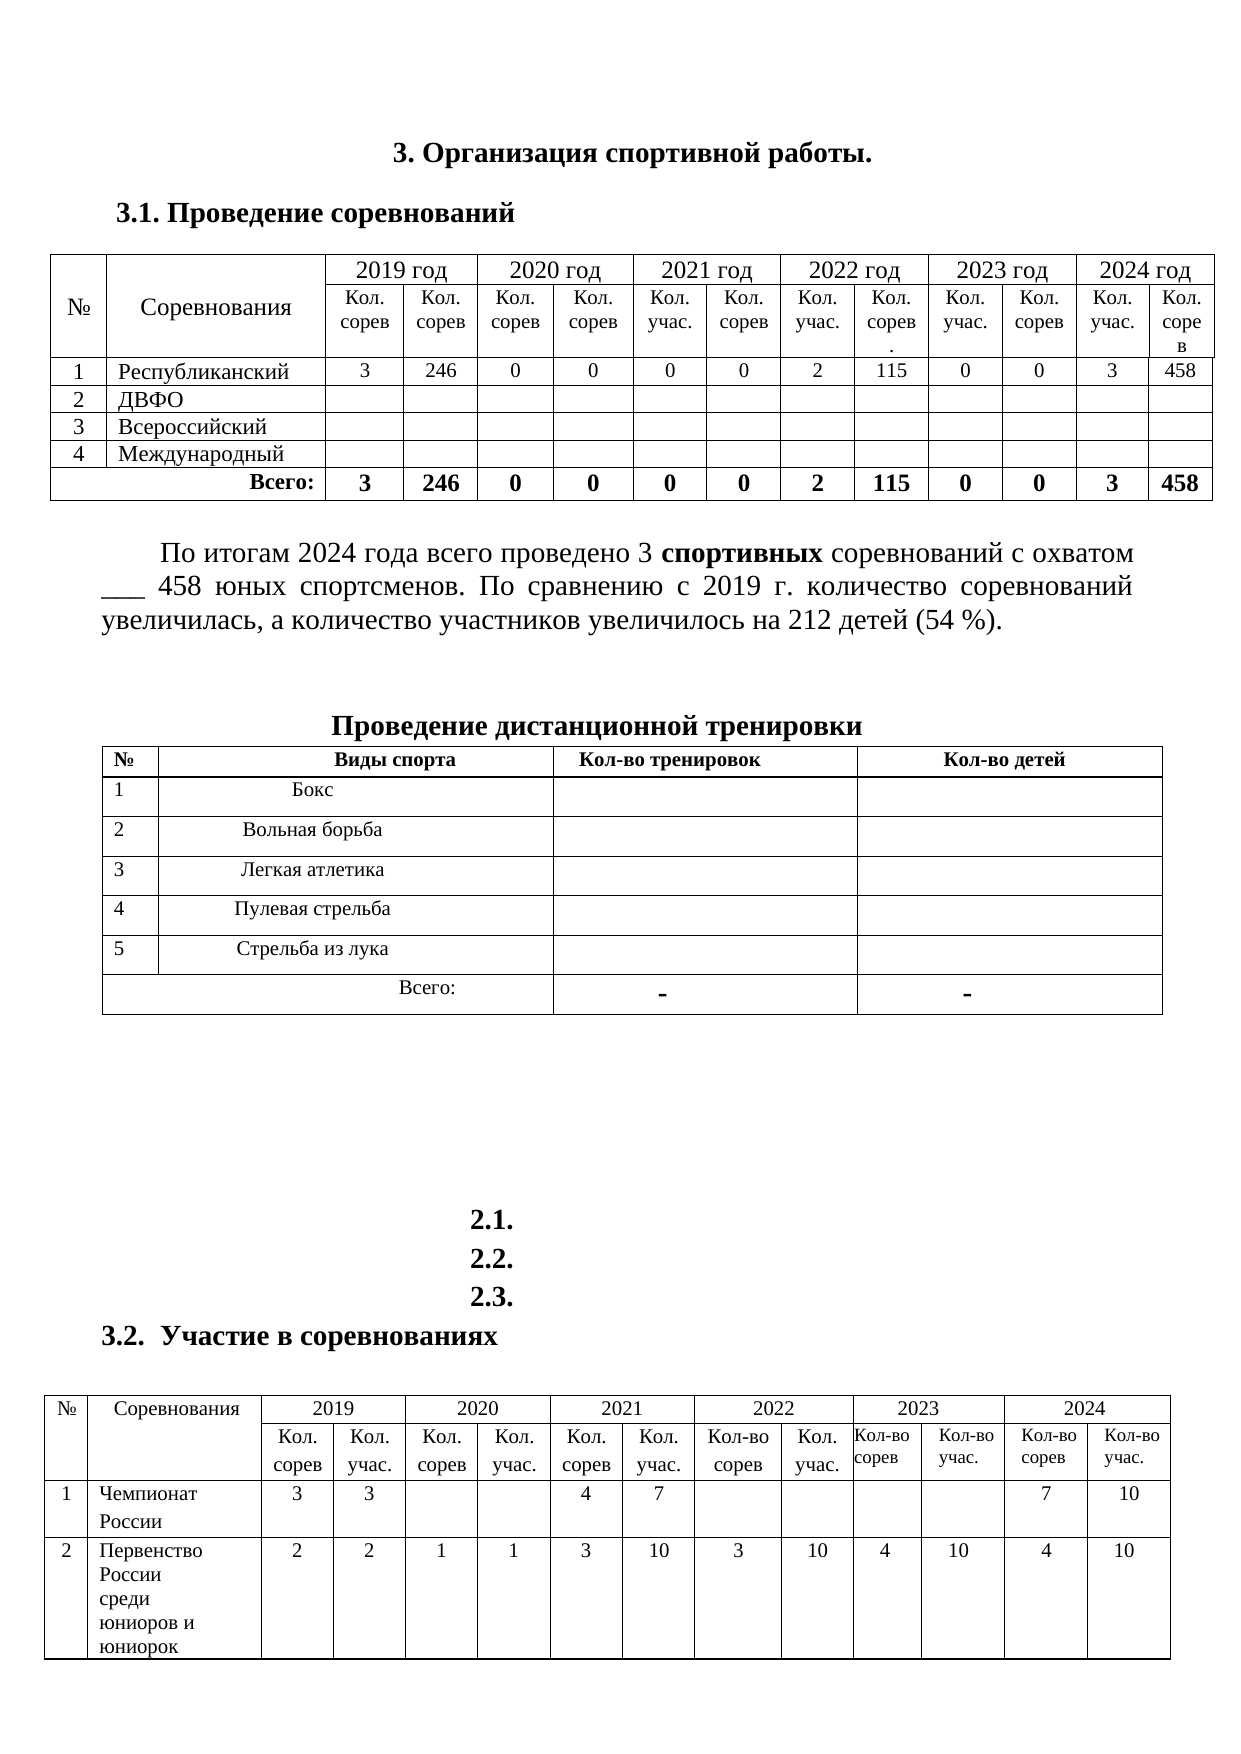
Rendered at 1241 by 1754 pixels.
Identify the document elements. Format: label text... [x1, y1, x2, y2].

text 3.1. Проведение соревнований [116, 195, 1238, 228]
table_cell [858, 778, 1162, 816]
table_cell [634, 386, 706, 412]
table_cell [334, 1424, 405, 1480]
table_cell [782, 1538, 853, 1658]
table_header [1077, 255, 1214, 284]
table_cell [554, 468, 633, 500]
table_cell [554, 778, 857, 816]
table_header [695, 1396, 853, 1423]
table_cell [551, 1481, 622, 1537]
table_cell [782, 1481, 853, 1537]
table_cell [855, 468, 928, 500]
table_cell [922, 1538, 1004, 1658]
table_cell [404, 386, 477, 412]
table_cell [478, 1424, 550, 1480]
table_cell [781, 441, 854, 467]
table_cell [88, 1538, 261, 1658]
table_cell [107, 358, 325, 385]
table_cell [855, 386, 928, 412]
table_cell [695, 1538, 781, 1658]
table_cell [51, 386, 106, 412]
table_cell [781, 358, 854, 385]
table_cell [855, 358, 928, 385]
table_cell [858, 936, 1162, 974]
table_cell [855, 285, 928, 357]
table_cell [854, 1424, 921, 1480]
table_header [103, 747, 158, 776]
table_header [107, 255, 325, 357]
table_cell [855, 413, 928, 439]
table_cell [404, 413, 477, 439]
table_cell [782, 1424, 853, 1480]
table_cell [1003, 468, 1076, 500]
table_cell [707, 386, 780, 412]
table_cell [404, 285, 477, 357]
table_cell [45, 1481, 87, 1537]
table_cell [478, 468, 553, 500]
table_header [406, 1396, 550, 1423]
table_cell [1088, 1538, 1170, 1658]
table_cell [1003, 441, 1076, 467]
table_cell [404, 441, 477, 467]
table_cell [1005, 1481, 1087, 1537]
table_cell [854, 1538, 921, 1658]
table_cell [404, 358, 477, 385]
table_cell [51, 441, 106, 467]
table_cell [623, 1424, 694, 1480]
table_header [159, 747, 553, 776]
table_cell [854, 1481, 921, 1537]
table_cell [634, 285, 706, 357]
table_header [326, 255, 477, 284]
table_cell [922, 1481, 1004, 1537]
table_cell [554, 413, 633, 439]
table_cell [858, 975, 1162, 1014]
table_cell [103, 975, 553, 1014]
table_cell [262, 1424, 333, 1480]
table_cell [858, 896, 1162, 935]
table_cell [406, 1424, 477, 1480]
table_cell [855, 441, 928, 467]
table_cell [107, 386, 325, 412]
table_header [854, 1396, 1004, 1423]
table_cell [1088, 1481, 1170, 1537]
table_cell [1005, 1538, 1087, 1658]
subtitle Участие в соревнованиях [101, 1318, 1238, 1351]
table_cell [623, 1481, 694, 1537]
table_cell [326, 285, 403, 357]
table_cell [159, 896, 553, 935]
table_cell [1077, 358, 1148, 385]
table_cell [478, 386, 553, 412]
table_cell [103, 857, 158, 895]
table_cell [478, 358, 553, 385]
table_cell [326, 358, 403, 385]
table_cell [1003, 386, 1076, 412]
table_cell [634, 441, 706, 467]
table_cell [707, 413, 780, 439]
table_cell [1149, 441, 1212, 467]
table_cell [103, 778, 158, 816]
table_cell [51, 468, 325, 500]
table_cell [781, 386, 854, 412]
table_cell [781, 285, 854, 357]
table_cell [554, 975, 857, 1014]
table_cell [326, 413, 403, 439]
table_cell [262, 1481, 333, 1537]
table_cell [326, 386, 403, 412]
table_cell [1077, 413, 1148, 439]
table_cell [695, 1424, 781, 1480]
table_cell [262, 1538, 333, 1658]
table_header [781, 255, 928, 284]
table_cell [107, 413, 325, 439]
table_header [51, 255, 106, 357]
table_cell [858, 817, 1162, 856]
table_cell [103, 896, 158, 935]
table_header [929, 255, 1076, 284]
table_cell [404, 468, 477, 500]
text По итогам 2024 года всего проведено 3 спортивных соревнований с охватом ___ 458 юных спортсменов. По сравнению с 2019 г. количество соревнований увеличилась, а количество участников увеличилось на 212 детей (54 %). [101, 535, 1134, 636]
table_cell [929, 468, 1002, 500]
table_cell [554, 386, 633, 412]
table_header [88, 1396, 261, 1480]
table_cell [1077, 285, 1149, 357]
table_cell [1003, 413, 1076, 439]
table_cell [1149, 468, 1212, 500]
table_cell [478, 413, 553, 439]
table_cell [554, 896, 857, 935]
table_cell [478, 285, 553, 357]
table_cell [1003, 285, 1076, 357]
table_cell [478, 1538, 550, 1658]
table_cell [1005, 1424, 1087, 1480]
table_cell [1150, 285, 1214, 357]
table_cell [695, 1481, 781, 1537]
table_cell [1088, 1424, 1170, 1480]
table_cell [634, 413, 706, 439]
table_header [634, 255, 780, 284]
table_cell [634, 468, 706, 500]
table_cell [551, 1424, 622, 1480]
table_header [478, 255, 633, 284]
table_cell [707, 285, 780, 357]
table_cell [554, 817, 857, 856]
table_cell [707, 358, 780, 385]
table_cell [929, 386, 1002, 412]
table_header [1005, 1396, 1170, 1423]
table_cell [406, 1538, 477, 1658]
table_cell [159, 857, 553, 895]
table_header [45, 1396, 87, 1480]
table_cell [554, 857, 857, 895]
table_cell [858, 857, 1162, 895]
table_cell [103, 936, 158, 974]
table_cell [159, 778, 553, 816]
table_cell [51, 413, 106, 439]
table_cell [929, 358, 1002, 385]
text Проведение дистанционной тренировки [42, 708, 1152, 741]
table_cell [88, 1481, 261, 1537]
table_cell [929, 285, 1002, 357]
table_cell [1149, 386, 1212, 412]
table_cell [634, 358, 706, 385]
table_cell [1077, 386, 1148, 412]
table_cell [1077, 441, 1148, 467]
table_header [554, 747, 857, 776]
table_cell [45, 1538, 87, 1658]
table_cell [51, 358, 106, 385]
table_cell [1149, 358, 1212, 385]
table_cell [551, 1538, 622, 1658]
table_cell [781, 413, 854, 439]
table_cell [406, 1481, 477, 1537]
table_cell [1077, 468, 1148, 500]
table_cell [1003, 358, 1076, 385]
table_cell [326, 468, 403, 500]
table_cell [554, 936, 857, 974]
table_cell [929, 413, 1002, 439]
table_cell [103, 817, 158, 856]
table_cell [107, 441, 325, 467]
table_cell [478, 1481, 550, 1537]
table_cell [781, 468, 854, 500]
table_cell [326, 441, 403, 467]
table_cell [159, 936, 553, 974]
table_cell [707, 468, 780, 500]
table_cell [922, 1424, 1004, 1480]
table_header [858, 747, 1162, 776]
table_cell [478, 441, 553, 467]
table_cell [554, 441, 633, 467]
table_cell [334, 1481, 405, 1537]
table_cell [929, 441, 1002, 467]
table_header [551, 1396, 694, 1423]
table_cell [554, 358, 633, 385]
text 3. Организация спортивной работы. [27, 136, 1238, 169]
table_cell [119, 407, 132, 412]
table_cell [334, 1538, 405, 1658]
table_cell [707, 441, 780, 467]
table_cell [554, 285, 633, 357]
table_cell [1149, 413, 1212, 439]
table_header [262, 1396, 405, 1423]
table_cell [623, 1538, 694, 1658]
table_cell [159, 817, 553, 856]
